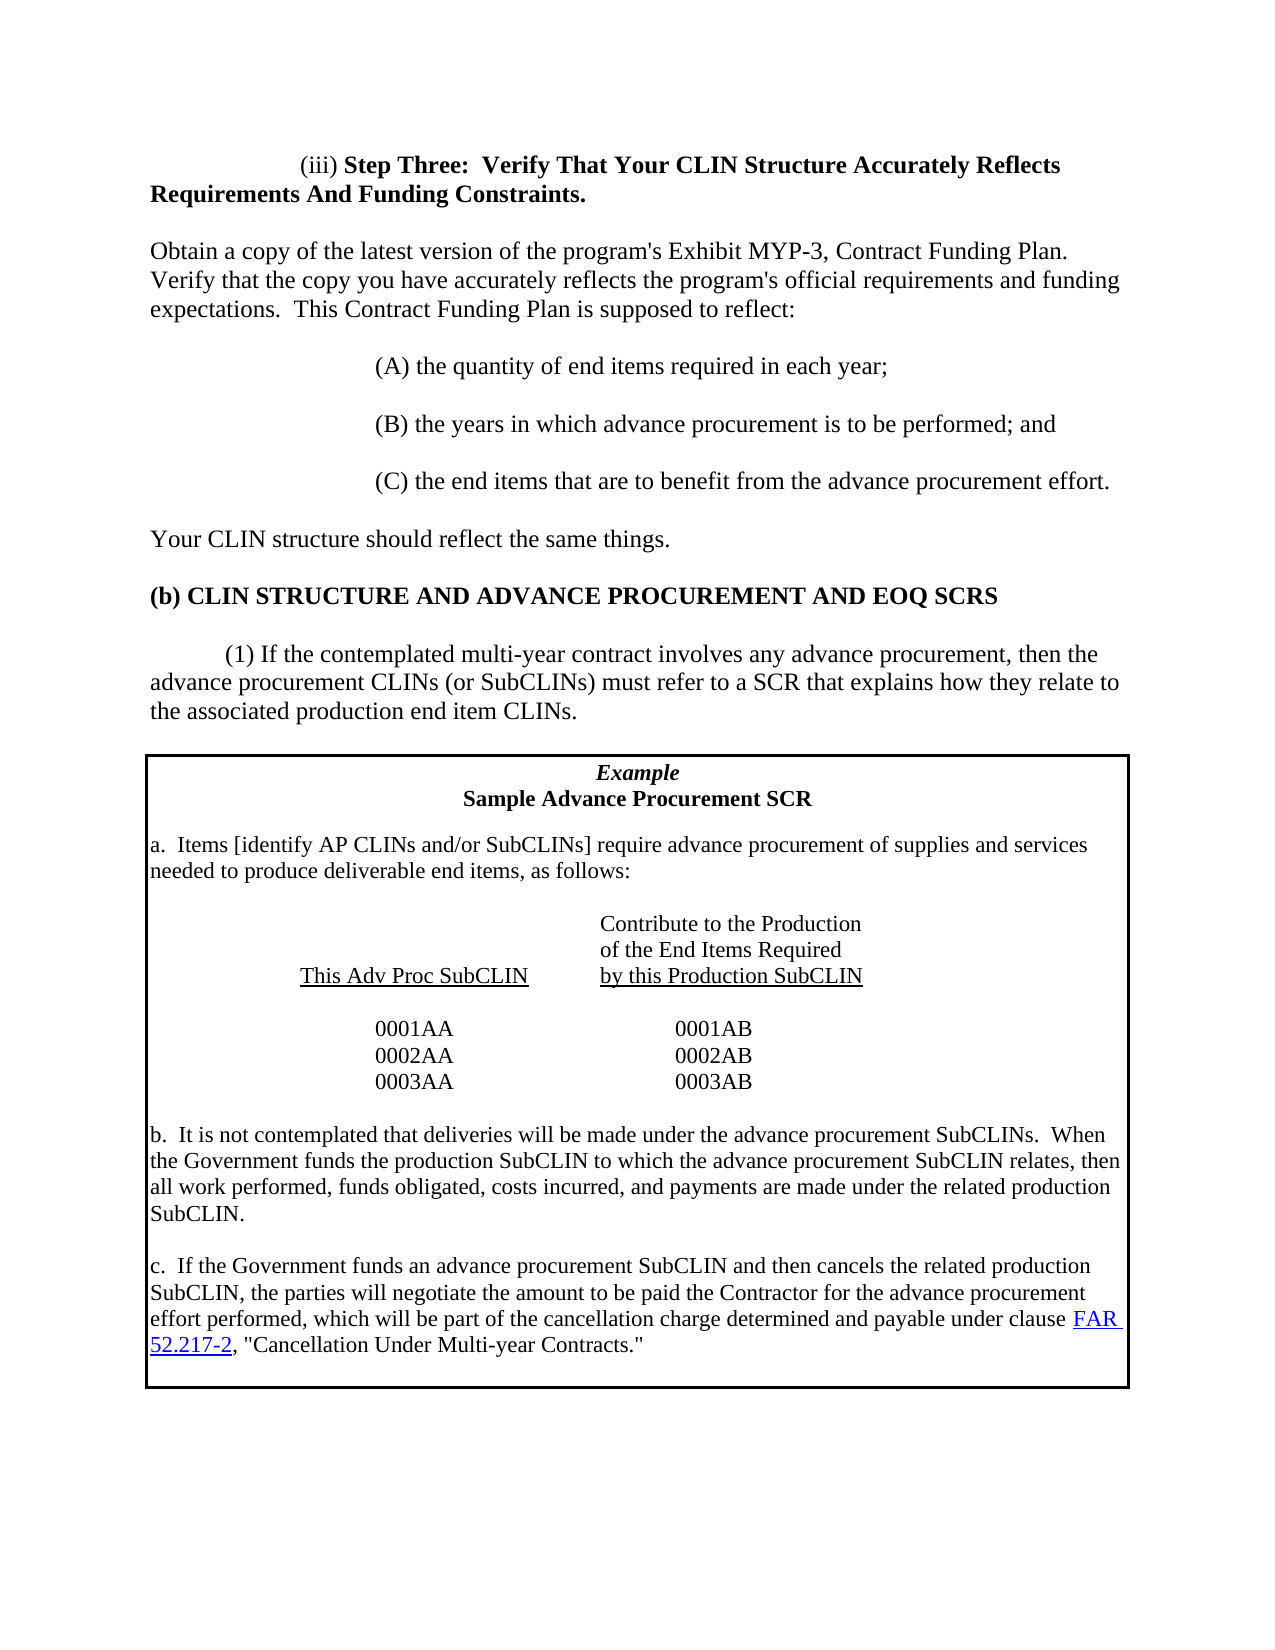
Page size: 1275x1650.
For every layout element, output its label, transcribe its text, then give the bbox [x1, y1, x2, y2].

list Your CLIN structure should reflect the same things. [150, 524, 1125, 552]
text (B) the years in which advance procurement is to be performed; and [150, 409, 1125, 437]
list Example [148, 757, 1127, 785]
text (C) the end items that are to benefit from the advance procurement effort. [150, 466, 1125, 495]
list a. Items [identify AP CLINs and/or SubCLINs] require advance procurement of supplies and services needed to produce deliverable end items, as follows: [150, 831, 1125, 883]
list b. It is not contemplated that deliveries will be made under the advance procurement SubCLINs. When the Government funds the production SubCLIN to which the advance procurement SubCLIN relates, then all work performed, funds obligated, costs incurred, and payments are made under the related production SubCLIN. [150, 1121, 1125, 1226]
list Contribute to the Production [150, 910, 1125, 936]
list of the End Items Required [150, 936, 1125, 963]
list c. If the Government funds an advance procurement SubCLIN and then cancels the related production SubCLIN, the parties will negotiate the amount to be paid the Contractor for the advance procurement effort performed, which will be part of the cancellation charge determined and payable under clause FAR 52.217-2, "Cancellation Under Multi-year Contracts." [150, 1252, 1125, 1358]
list 0001AA 0001AB [150, 1015, 1125, 1042]
list 0002AA 0002AB [150, 1042, 1125, 1068]
list (1) If the contemplated multi-year contract involves any advance procurement, then the advance procurement CLINs (or SubCLINs) must refer to a SCR that explains how they relate to the associated production end item CLINs. [150, 639, 1125, 725]
list This Adv Proc SubCLIN by this Production SubCLIN [150, 963, 1125, 989]
list (b) CLIN STRUCTURE AND ADVANCE PROCUREMENT AND EOQ SCRS [150, 581, 1125, 610]
list Sample Advance Procurement SCR [150, 785, 1125, 812]
list 0003AA 0003AB [150, 1068, 1125, 1094]
text (A) the quantity of end items required in each year; [300, 351, 1125, 380]
list Obtain a copy of the latest version of the program's Exhibit MYP-3, Contract Funding Plan. Verify that the copy you have accurately reflects the program's official requirements and funding expectations. This Contract Funding Plan is supposed to reflect: [150, 236, 1125, 322]
list (iii) Step Three: Verify That Your CLIN Structure Accurately Reflects Requirements And Funding Constraints. [150, 150, 1125, 207]
